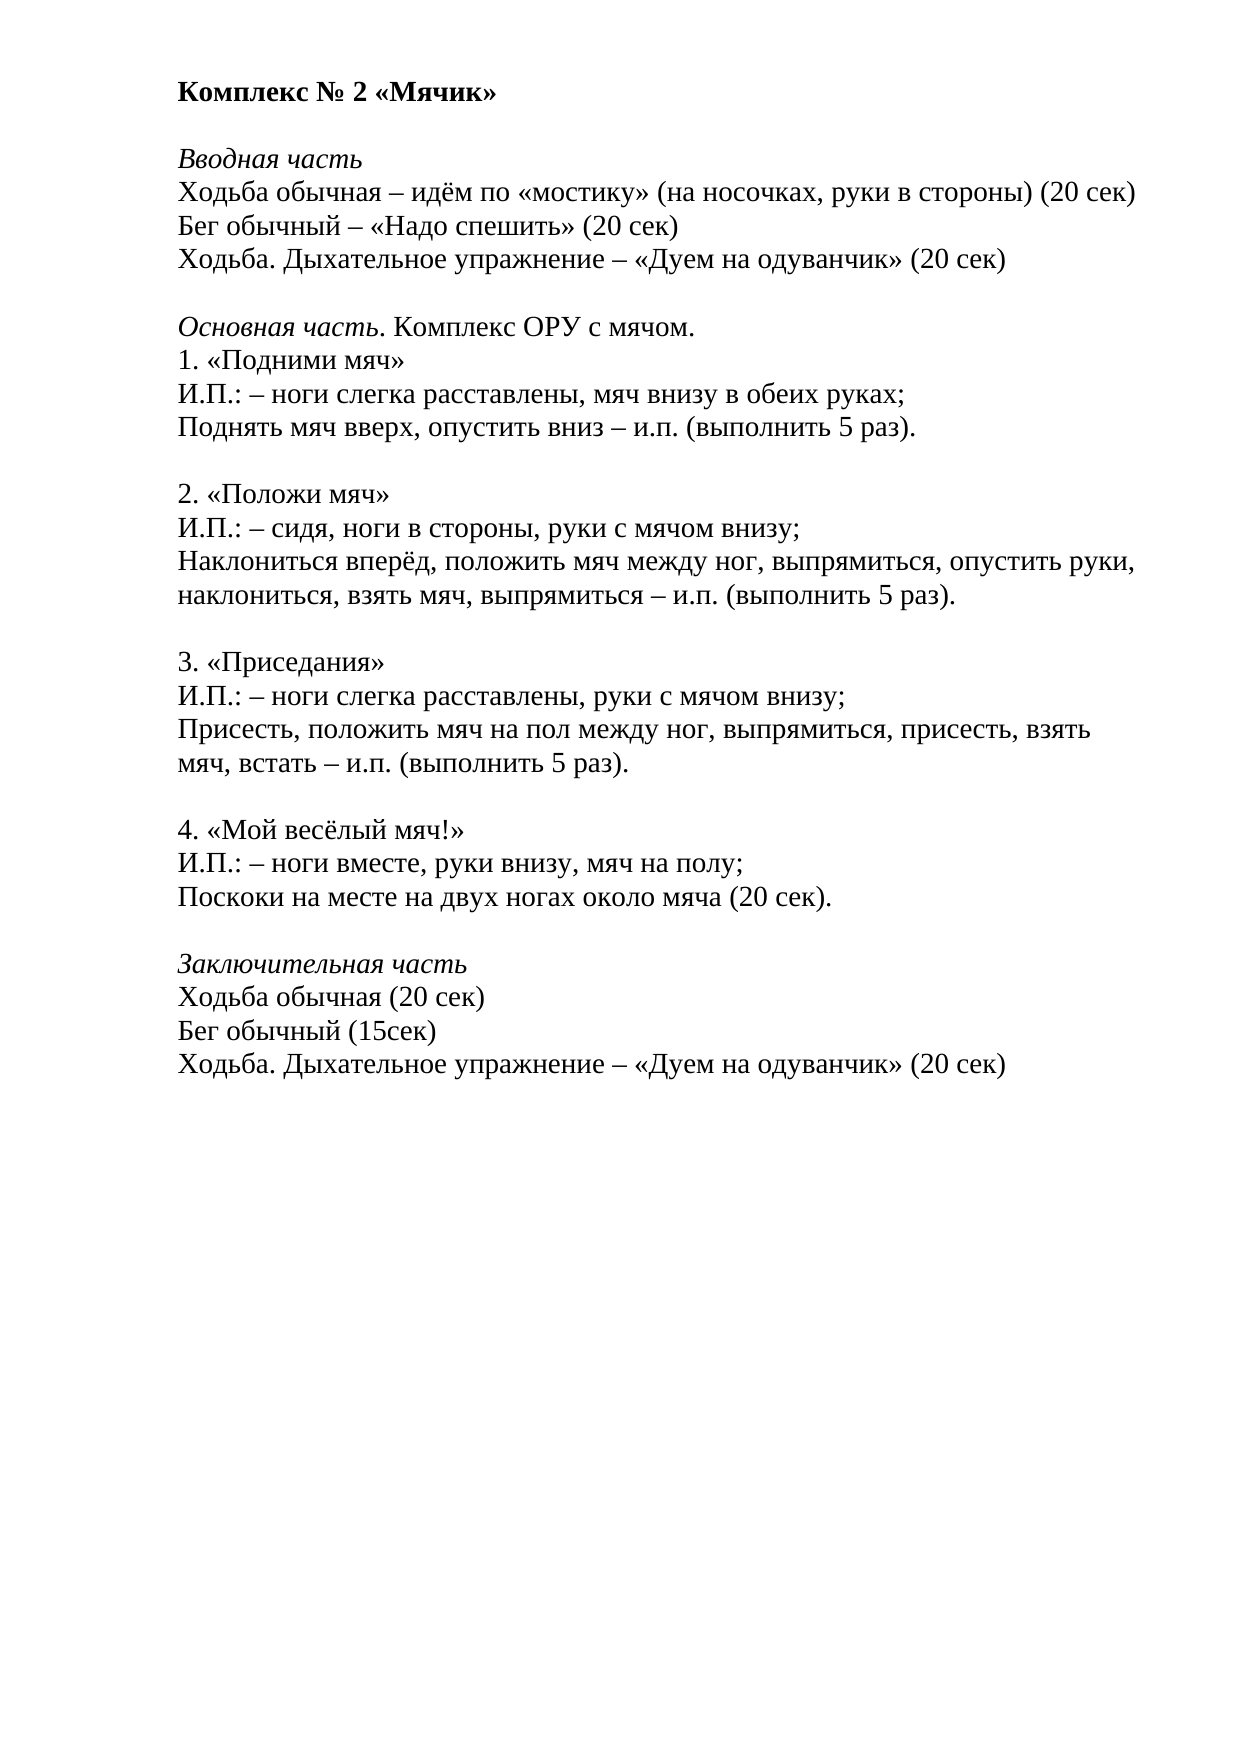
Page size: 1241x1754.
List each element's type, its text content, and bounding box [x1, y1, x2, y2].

text И.П.: – сидя, ноги в стороны, руки с мячом внизу; [177, 510, 1152, 543]
text Наклониться вперёд, положить мяч между ног, выпрямиться, опустить руки, наклониться, взять мяч, выпрямиться – и.п. (выполнить 5 раз). [177, 543, 1152, 611]
text Бег обычный – «Надо спешить» (20 сек) [177, 208, 1152, 242]
text И.П.: – ноги вместе, руки внизу, мяч на полу; [177, 845, 1152, 879]
text 2. «Положи мяч» [177, 476, 1152, 510]
text Бег обычный (15сек) [177, 1013, 1152, 1047]
text 1. «Подними мяч» [177, 342, 1152, 376]
text Поднять мяч вверх, опустить вниз – и.п. (выполнить 5 раз). [177, 409, 1152, 443]
text Заключительная часть [177, 946, 1152, 979]
text 4. «Мой весёлый мяч!» [177, 812, 1152, 845]
text Присесть, положить мяч на пол между ног, выпрямиться, присесть, взять мяч, встать – и.п. (выполнить 5 раз). [177, 711, 1152, 778]
text Поскоки на месте на двух ногах около мяча (20 сек). [177, 879, 1152, 912]
text Ходьба. Дыхательное упражнение – «Дуем на одуванчик» (20 сек) [177, 1047, 1152, 1080]
text И.П.: – ноги слегка расставлены, руки с мячом внизу; [177, 678, 1152, 711]
text Ходьба обычная (20 сек) [177, 979, 1152, 1013]
text Комплекс № 2 «Мячик» [177, 74, 1152, 107]
text Ходьба. Дыхательное упражнение – «Дуем на одуванчик» (20 сек) [177, 242, 1152, 275]
text 3. «Приседания» [177, 644, 1152, 678]
text Основная часть. Комплекс ОРУ с мячом. [177, 309, 1152, 342]
text Вводная часть [177, 141, 1152, 174]
text Ходьба обычная – идём по «мостику» (на носочках, руки в стороны) (20 сек) [177, 174, 1152, 208]
text И.П.: – ноги слегка расставлены, мяч внизу в обеих руках; [177, 376, 1152, 409]
